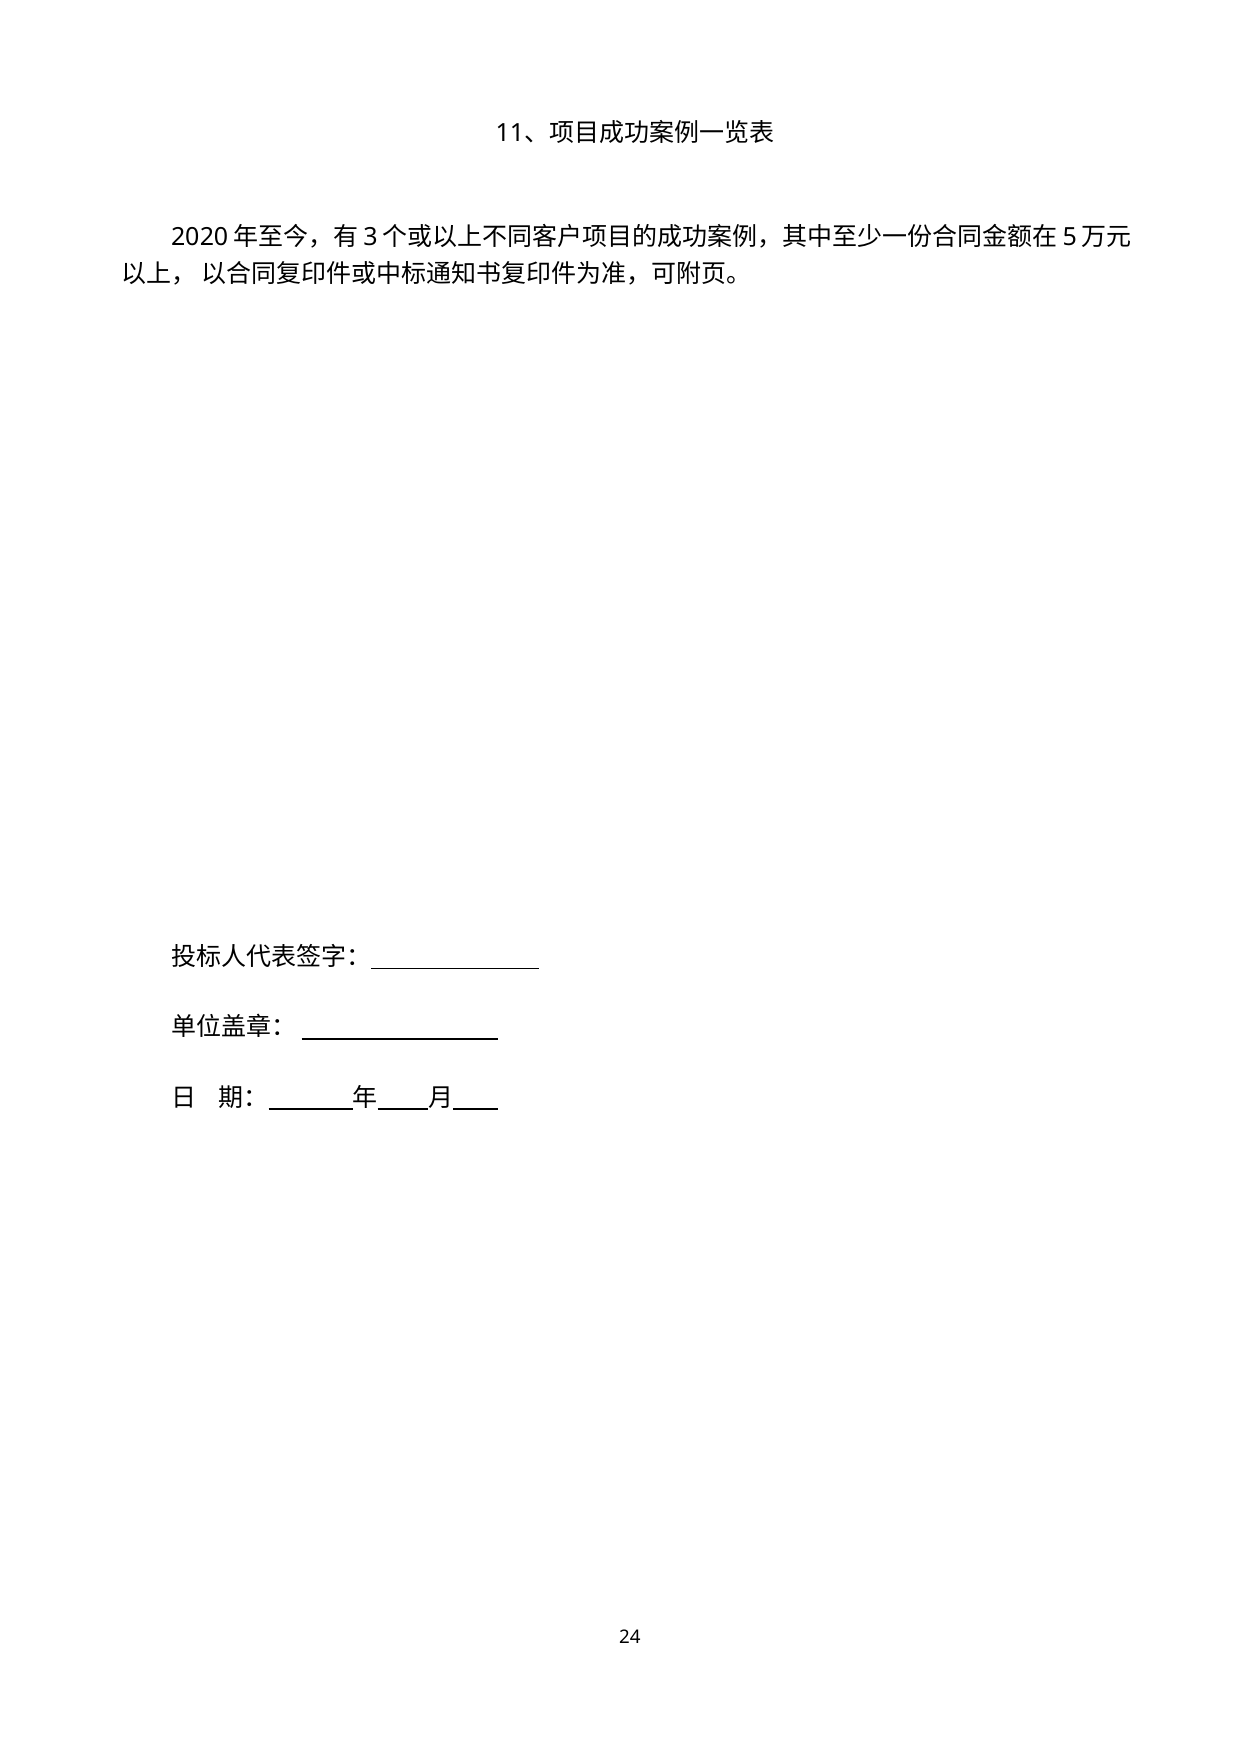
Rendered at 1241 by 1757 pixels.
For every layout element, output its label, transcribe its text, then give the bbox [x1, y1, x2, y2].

text 2020年至今，有3个或以上不同客户项目的成功案例，其中至少一份合同金额在5万元以上， 以合同复印件或中标通知书复印件为准，可附页。 [121, 217, 1148, 289]
text 日 期： 年 月 [121, 1077, 1148, 1113]
text 单位盖章： [121, 1007, 1148, 1043]
text 投标人代表签字： [121, 937, 1148, 973]
text 11、项目成功案例一览表 [121, 112, 1148, 149]
